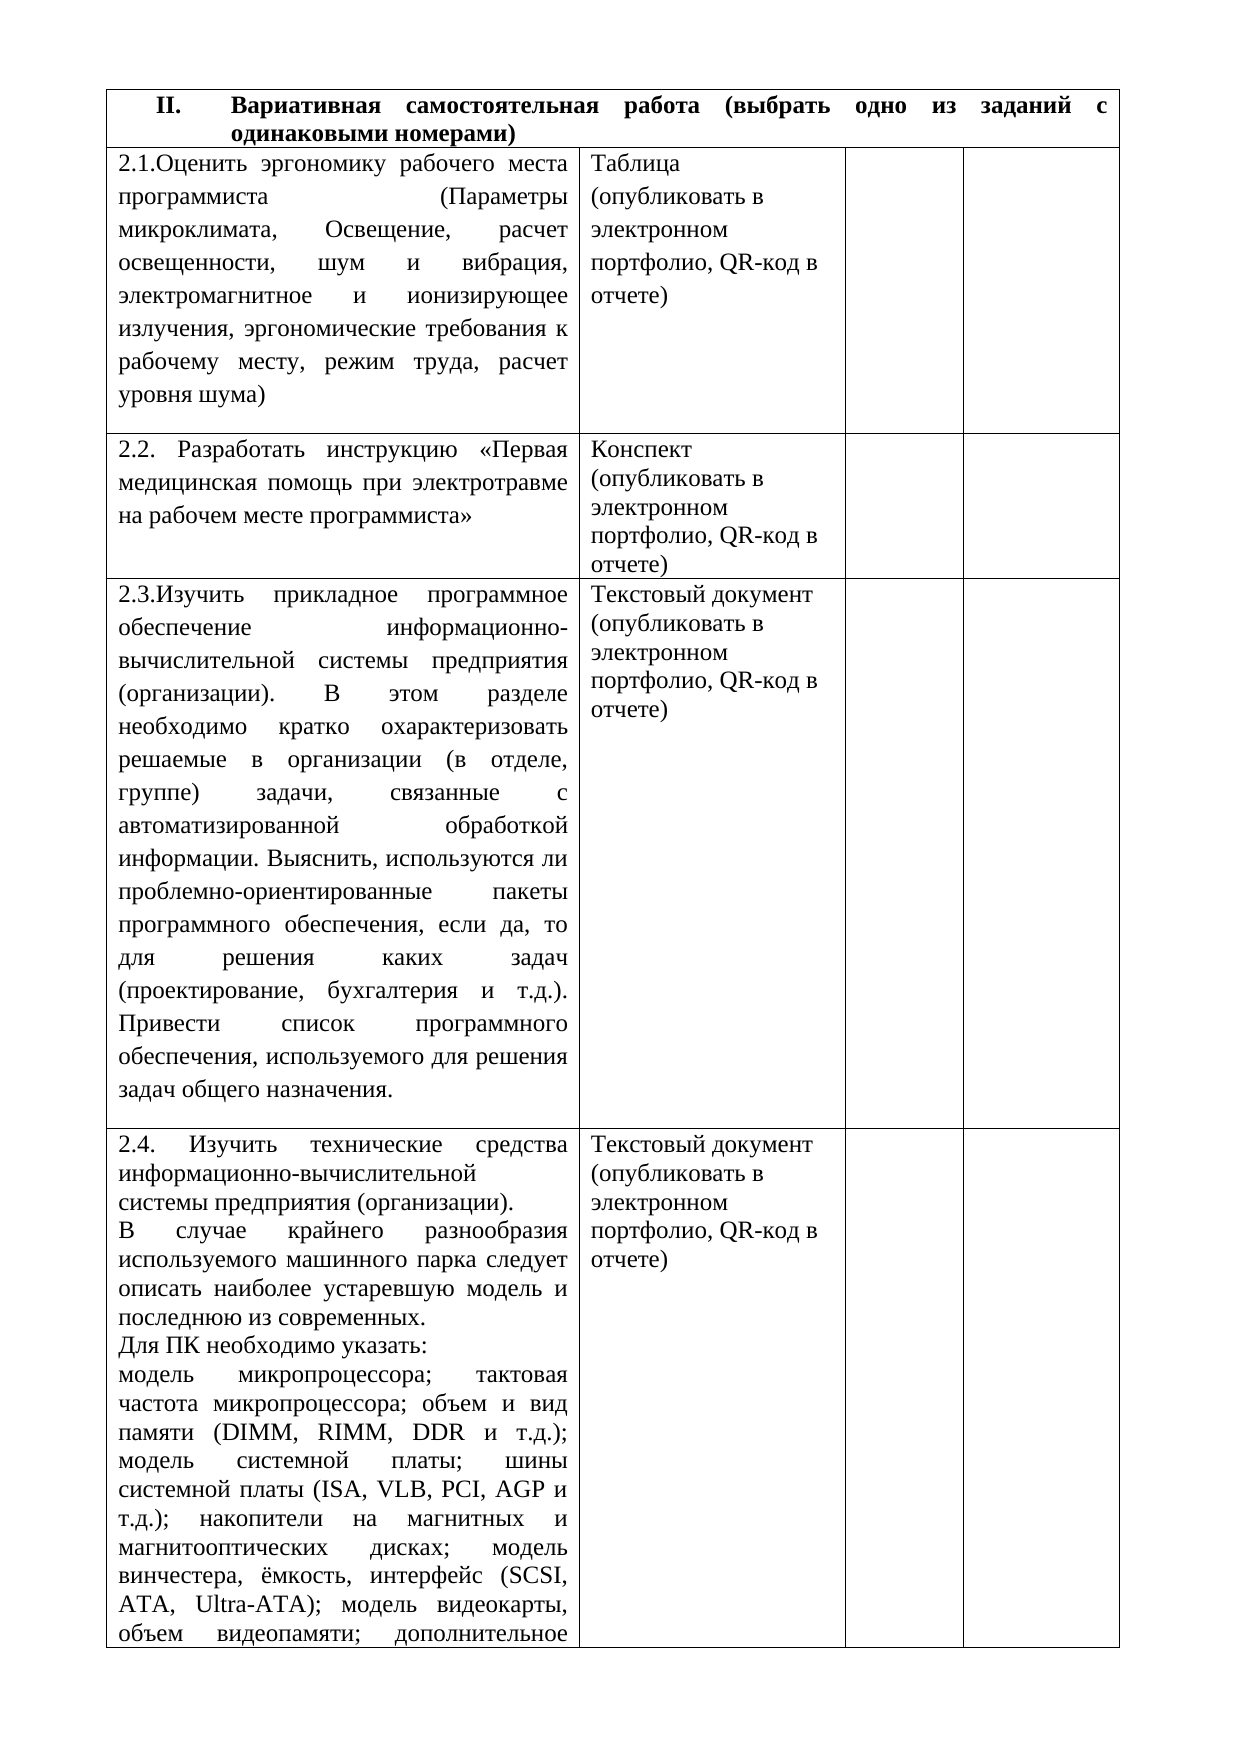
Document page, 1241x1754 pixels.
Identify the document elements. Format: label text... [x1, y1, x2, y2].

table_cell Конспект (опубликовать в электронном портфолио, QR-код в отчете) [580, 434, 845, 578]
table_cell Вариативная самостоятельная работа (выбрать одно из заданий с одинаковыми номерами) [107, 90, 1119, 147]
table_cell 2.4. Изучить технические средства информационно-вычислительной системы предприятия (организации). В случае крайнего разнообразия используемого машинного парка следует описать наиболее устаревшую модель и последнюю из современных. Для ПК необходимо указать: модель микропроцессора; тактовая частота микропроцессора; объем и вид памяти (DIMM, RIMM, DDR и т.д.); модель системной платы; шины системной платы (ISA, VLB, PCI, AGP и т.д.); накопители на магнитных и магнитооптических дисках; модель винчестера, ёмкость, интерфейс (SCSI, ATA, Ultra-ATA); модель видеокарты, объем видеопамяти; дополнительное оборудование (модемы, сетевые адаптеры и т.д.). [107, 1129, 579, 1647]
table_cell 2.2. Разработать инструкцию «Первая медицинская помощь при электротравме на рабочем месте программиста» [107, 434, 579, 578]
table_cell [964, 1129, 1119, 1647]
table_cell Текстовый документ (опубликовать в электронном портфолио, QR-код в отчете) [580, 579, 845, 1128]
table_cell Таблица (опубликовать в электронном портфолио, QR-код в отчете) [580, 148, 845, 433]
table_cell [846, 579, 963, 1128]
table_cell [846, 434, 963, 578]
table_cell [846, 1129, 963, 1647]
table_cell 2.1.Оценить эргономику рабочего места программиста (Параметры микроклимата, Освещение, расчет освещенности, шум и вибрация, электромагнитное и ионизирующее излучения, эргономические требования к рабочему месту, режим труда, расчет уровня шума) [107, 148, 579, 433]
table_cell [846, 148, 963, 433]
table_cell [964, 579, 1119, 1128]
table_cell Текстовый документ (опубликовать в электронном портфолио, QR-код в отчете) [580, 1129, 845, 1647]
table_cell [964, 434, 1119, 578]
table_cell 2.3.Изучить прикладное программное обеспечение информационно-вычислительной системы предприятия (организации). В этом разделе необходимо кратко охарактеризовать решаемые в организации (в отделе, группе) задачи, связанные с автоматизированной обработкой информации. Выяснить, используются ли проблемно-ориентированные пакеты программного обеспечения, если да, то для решения каких задач (проектирование, бухгалтерия и т.д.). Привести список программного обеспечения, используемого для решения задач общего назначения. [107, 579, 579, 1128]
table_cell [964, 148, 1119, 433]
